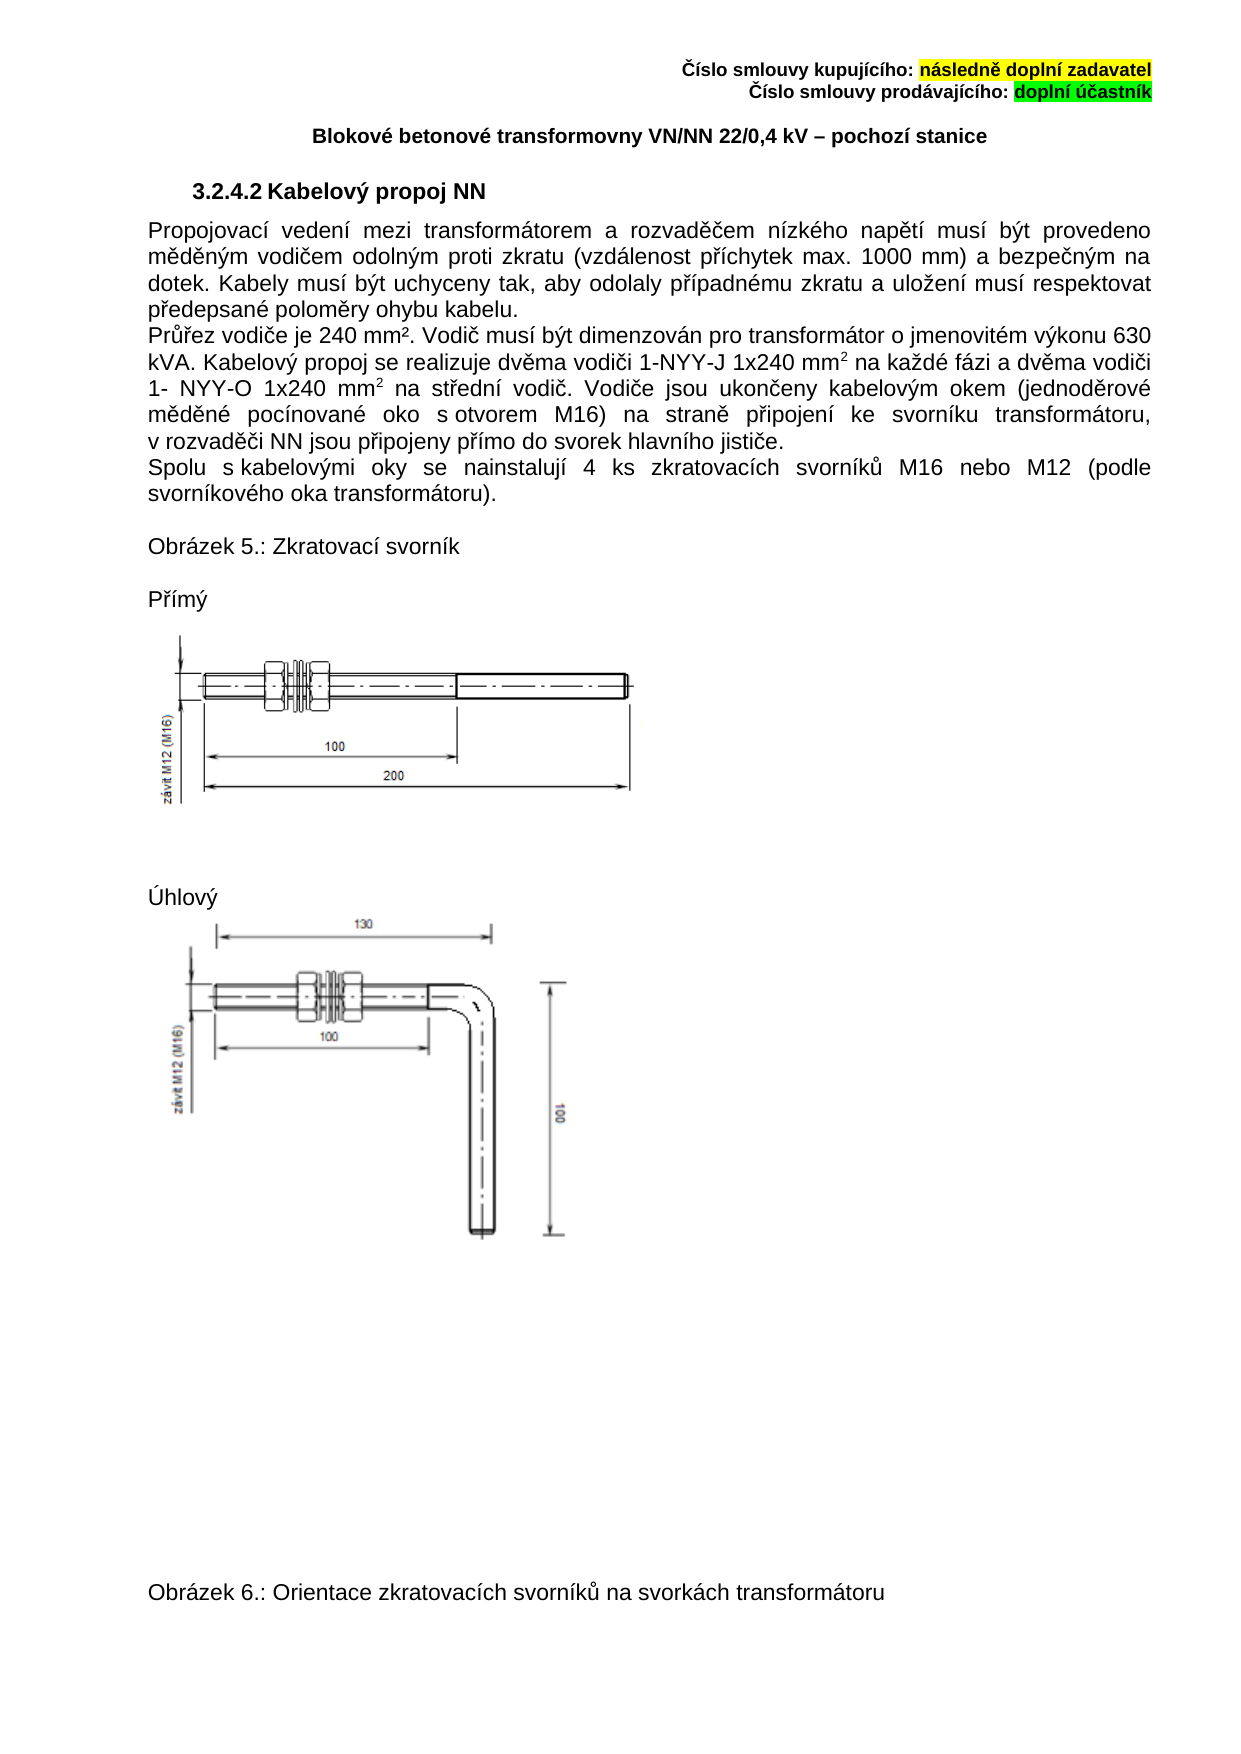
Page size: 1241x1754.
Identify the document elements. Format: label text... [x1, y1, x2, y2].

text Propojovací vedení mezi transformátorem a rozvaděčem nízkého napětí musí být provedeno měděným vodičem odolným proti zkratu (vzdálenost příchytek max. 1000 mm) a bezpečným na dotek. Kabely musí být uchyceny tak, aby odolaly případnému zkratu a uložení musí respektovat předepsané poloměry ohybu kabelu. [148, 217, 1152, 322]
text Obrázek 5.: Zkratovací svorník [148, 533, 1152, 559]
text Spolu s kabelovými oky se nainstalují 4 ks zkratovacích svorníků M16 nebo M12 (podle svorníkového oka transformátoru). [148, 454, 1152, 507]
text Úhlový [148, 884, 1152, 910]
list Kabelový propoj NN [192, 178, 1152, 204]
picture [147, 910, 598, 1290]
text Obrázek 6.: Orientace zkratovacích svorníků na svorkách transformátoru [148, 1579, 1152, 1606]
text Průřez vodiče je 240 mm². Vodič musí být dimenzován pro transformátor o jmenovitém výkonu 630 kVA. Kabelový propoj se realizuje dvěma vodiči 1-NYY-J 1x240 mm2 na každé fázi a dvěma vodiči 1- NYY-O 1x240 mm2 na střední vodič. Vodiče jsou ukončeny kabelovým okem (jednoděrové měděné pocínované oko s otvorem M16) na straně připojení ke svorníku transformátoru, v rozvaděči NN jsou připojeny přímo do svorek hlavního jističe. [148, 322, 1152, 454]
picture [147, 612, 656, 827]
